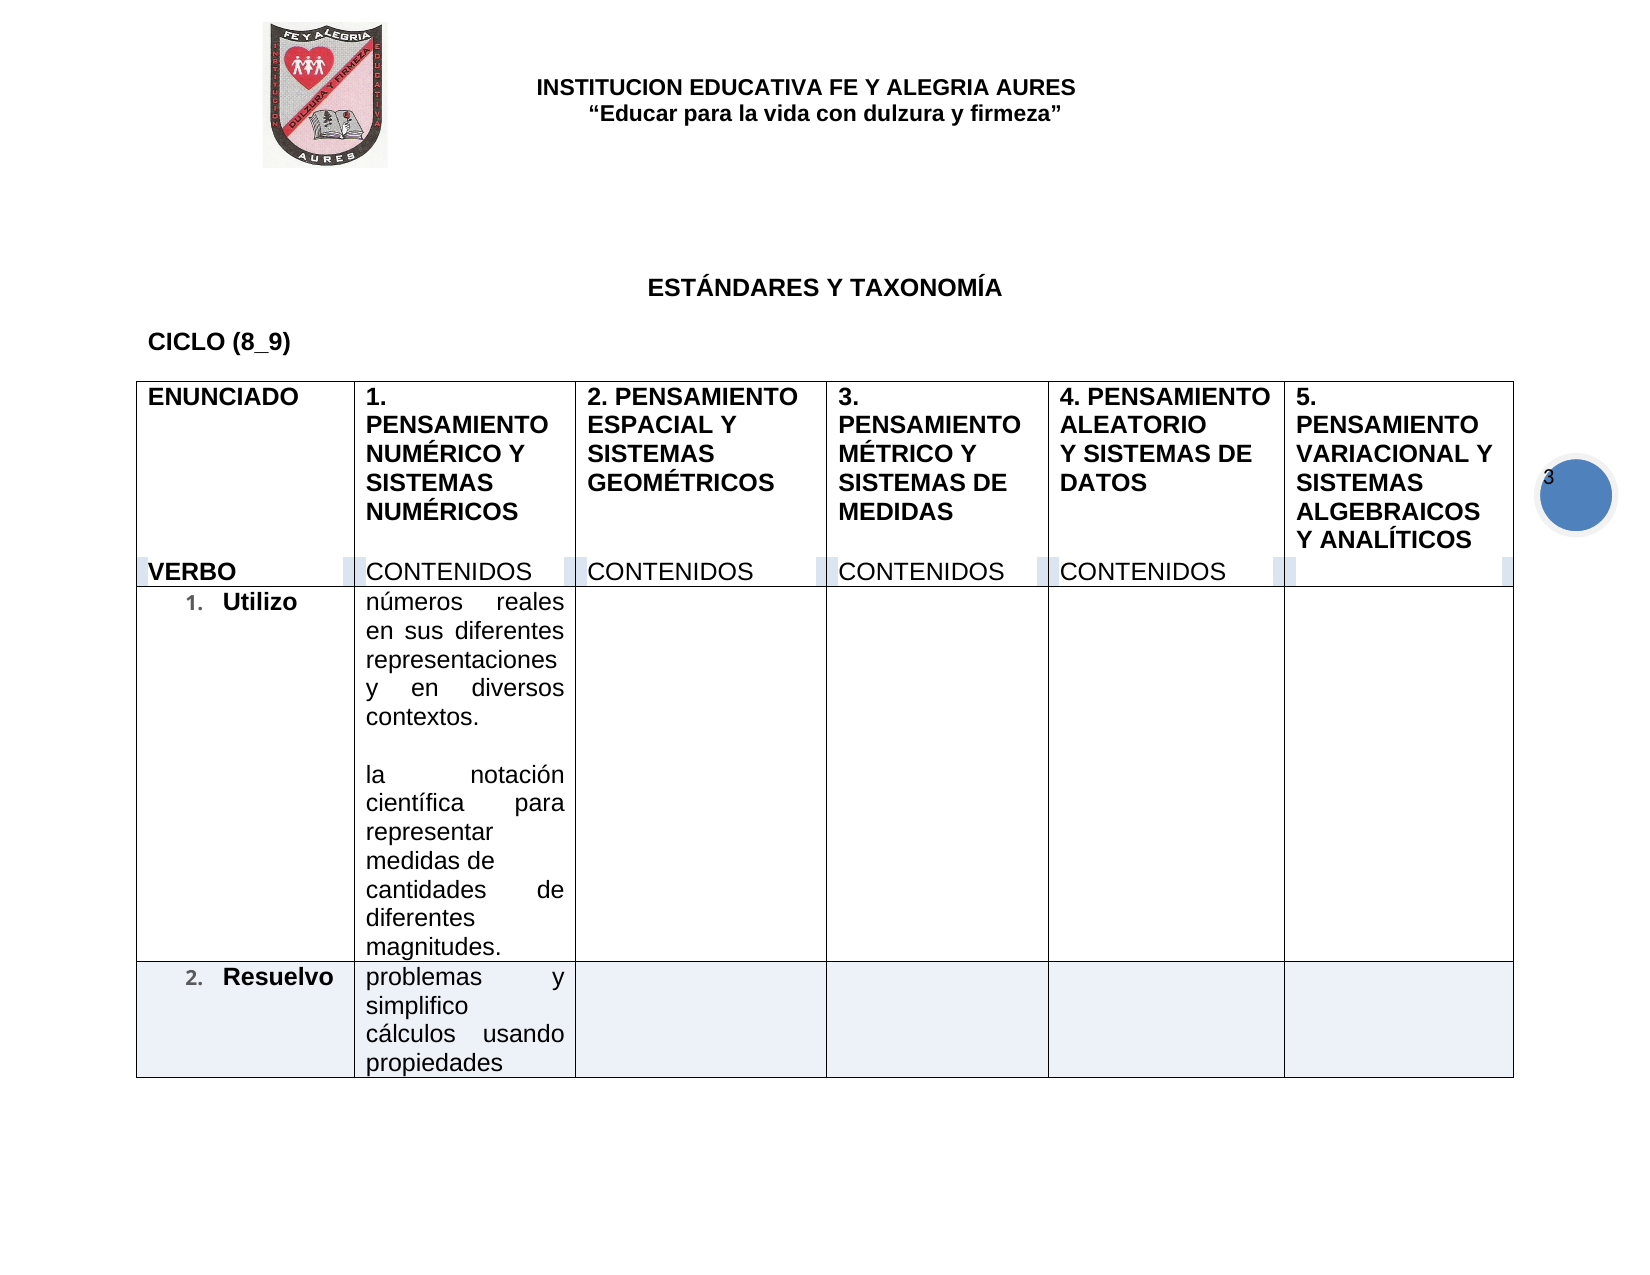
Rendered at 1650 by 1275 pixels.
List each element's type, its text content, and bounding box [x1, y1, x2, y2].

table_cell Resuelvo [137, 962, 354, 1077]
table_cell [1049, 962, 1284, 1077]
text CICLO (8_9) [148, 327, 1502, 356]
table_cell [827, 587, 1048, 961]
table_header ENUNCIADO [137, 382, 354, 554]
table_cell [576, 587, 826, 961]
table_cell [1285, 962, 1513, 1077]
table_cell [1285, 587, 1513, 961]
table_cell [1285, 557, 1296, 586]
table_header 2. PENSAMIENTO ESPACIAL Y SISTEMAS GEOMÉTRICOS [576, 382, 826, 554]
text ESTÁNDARES Y TAXONOMÍA [148, 273, 1502, 302]
table_header 4. PENSAMIENTO ALEATORIO Y SISTEMAS DE DATOS [1049, 382, 1284, 554]
table_cell [576, 962, 826, 1077]
table_cell [1502, 557, 1513, 586]
table_cell Utilizo [137, 587, 354, 961]
table_cell [827, 962, 1048, 1077]
table_header 3. PENSAMIENTO MÉTRICO Y SISTEMAS DE MEDIDAS [827, 382, 1048, 554]
table_cell problemas y simplifico cálculos usando propiedades y relaciones de los números reales y de las relaciones y operaciones entre ellos. [355, 962, 575, 1077]
picture [262, 22, 388, 167]
table_cell [1049, 587, 1284, 961]
table_cell números reales en sus diferentes representaciones y en diversos contextos. la notación científica para representar medidas de cantidades de diferentes magnitudes. [355, 587, 575, 961]
table_header 1. PENSAMIENTO NUMÉRICO Y SISTEMAS NUMÉRICOS [355, 382, 575, 554]
